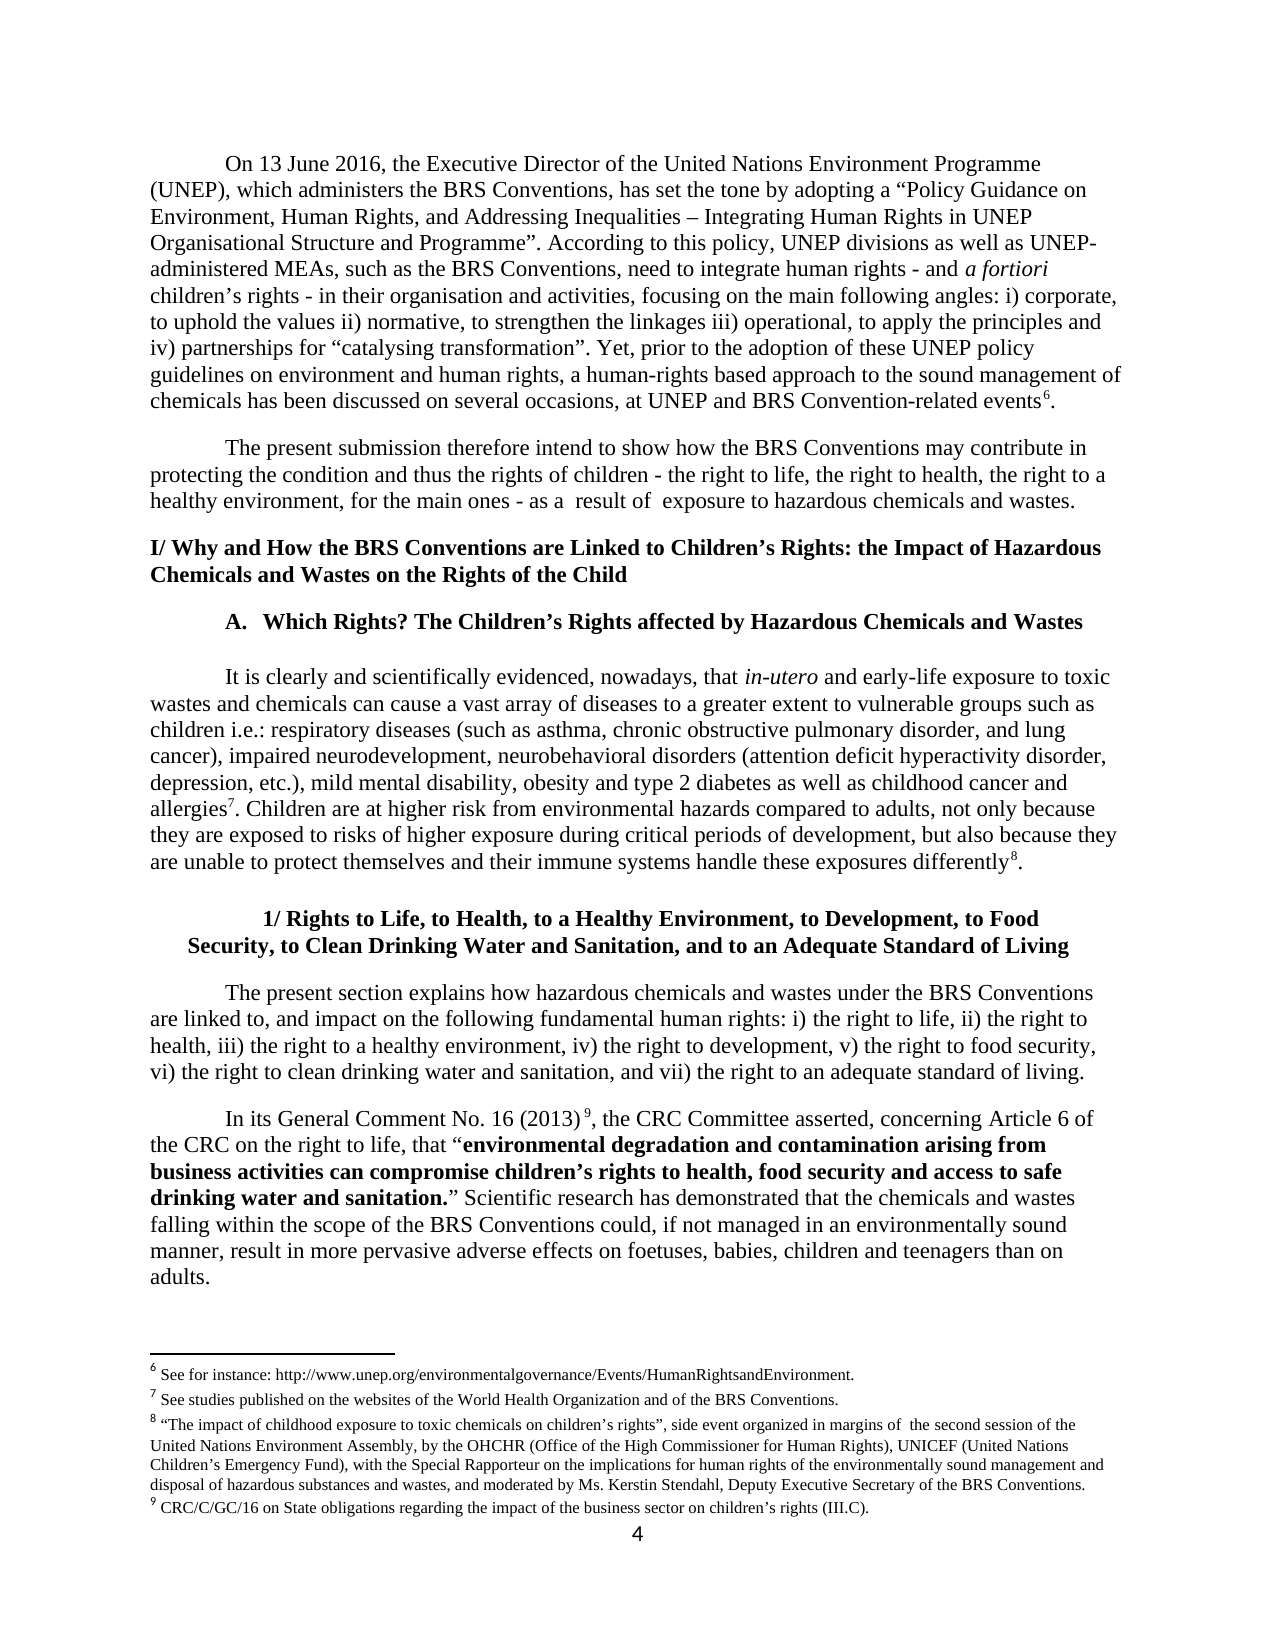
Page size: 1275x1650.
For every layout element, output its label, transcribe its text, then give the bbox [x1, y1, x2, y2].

list Which Rights? The Children’s Rights affected by Hazardous Chemicals and Wastes [225, 608, 1125, 634]
text On 13 June 2016, the Executive Director of the United Nations Environment Programme (UNEP), which administers the BRS Conventions, has set the tone by adopting a “Policy Guidance on Environment, Human Rights, and Addressing Inequalities – Integrating Human Rights in UNEP Organisational Structure and Programme”. According to this policy, UNEP divisions as well as UNEP-administered MEAs, such as the BRS Conventions, need to integrate human rights - and a fortiori children’s rights - in their organisation and activities, focusing on the main following angles: i) corporate, to uphold the values ii) normative, to strengthen the linkages iii) operational, to apply the principles and iv) partnerships for “catalysing transformation”. Yet, prior to the adoption of these UNEP policy guidelines on environment and human rights, a human-rights based approach to the sound management of chemicals has been discussed on several occasions, at UNEP and BRS Convention-related events. [150, 150, 1125, 413]
text I/ Why and How the BRS Conventions are Linked to Children’s Rights: the Impact of Hazardous Chemicals and Wastes on the Rights of the Child [150, 534, 1125, 587]
text It is clearly and scientifically evidenced, nowadays, that in-utero and early-life exposure to toxic wastes and chemicals can cause a vast array of diseases to a greater extent to vulnerable groups such as children i.e.: respiratory diseases (such as asthma, chronic obstructive pulmonary disorder, and lung cancer), impaired neurodevelopment, neurobehavioral disorders (attention deficit hyperactivity disorder, depression, etc.), mild mental disability, obesity and type 2 diabetes as well as childhood cancer and allergies. Children are at higher risk from environmental hazards compared to adults, not only because they are exposed to risks of higher exposure during critical periods of development, but also because they are unable to protect themselves and their immune systems handle these exposures differently. [150, 663, 1125, 874]
text In its General Comment No. 16 (2013) , the CRC Committee asserted, concerning Article 6 of the CRC on the right to life, that “environmental degradation and contamination arising from business activities can compromise children’s rights to health, food security and access to safe drinking water and sanitation.” Scientific research has demonstrated that the chemicals and wastes falling within the scope of the BRS Conventions could, if not managed in an environmentally sound manner, result in more pervasive adverse effects on foetuses, babies, children and teenagers than on adults. [150, 1105, 1125, 1290]
text The present section explains how hazardous chemicals and wastes under the BRS Conventions are linked to, and impact on the following fundamental human rights: i) the right to life, ii) the right to health, iii) the right to a healthy environment, iv) the right to development, v) the right to food security, vi) the right to clean drinking water and sanitation, and vii) the right to an adequate standard of living. [150, 979, 1125, 1084]
text The present submission therefore intend to show how the BRS Conventions may contribute in protecting the condition and thus the rights of children - the right to life, the right to health, the right to a healthy environment, for the main ones - as a result of exposure to hazardous chemicals and wastes. [150, 434, 1125, 513]
text 1/ Rights to Life, to Health, to a Healthy Environment, to Development, to Food Security, to Clean Drinking Water and Sanitation, and to an Adequate Standard of Living [187, 905, 1125, 958]
